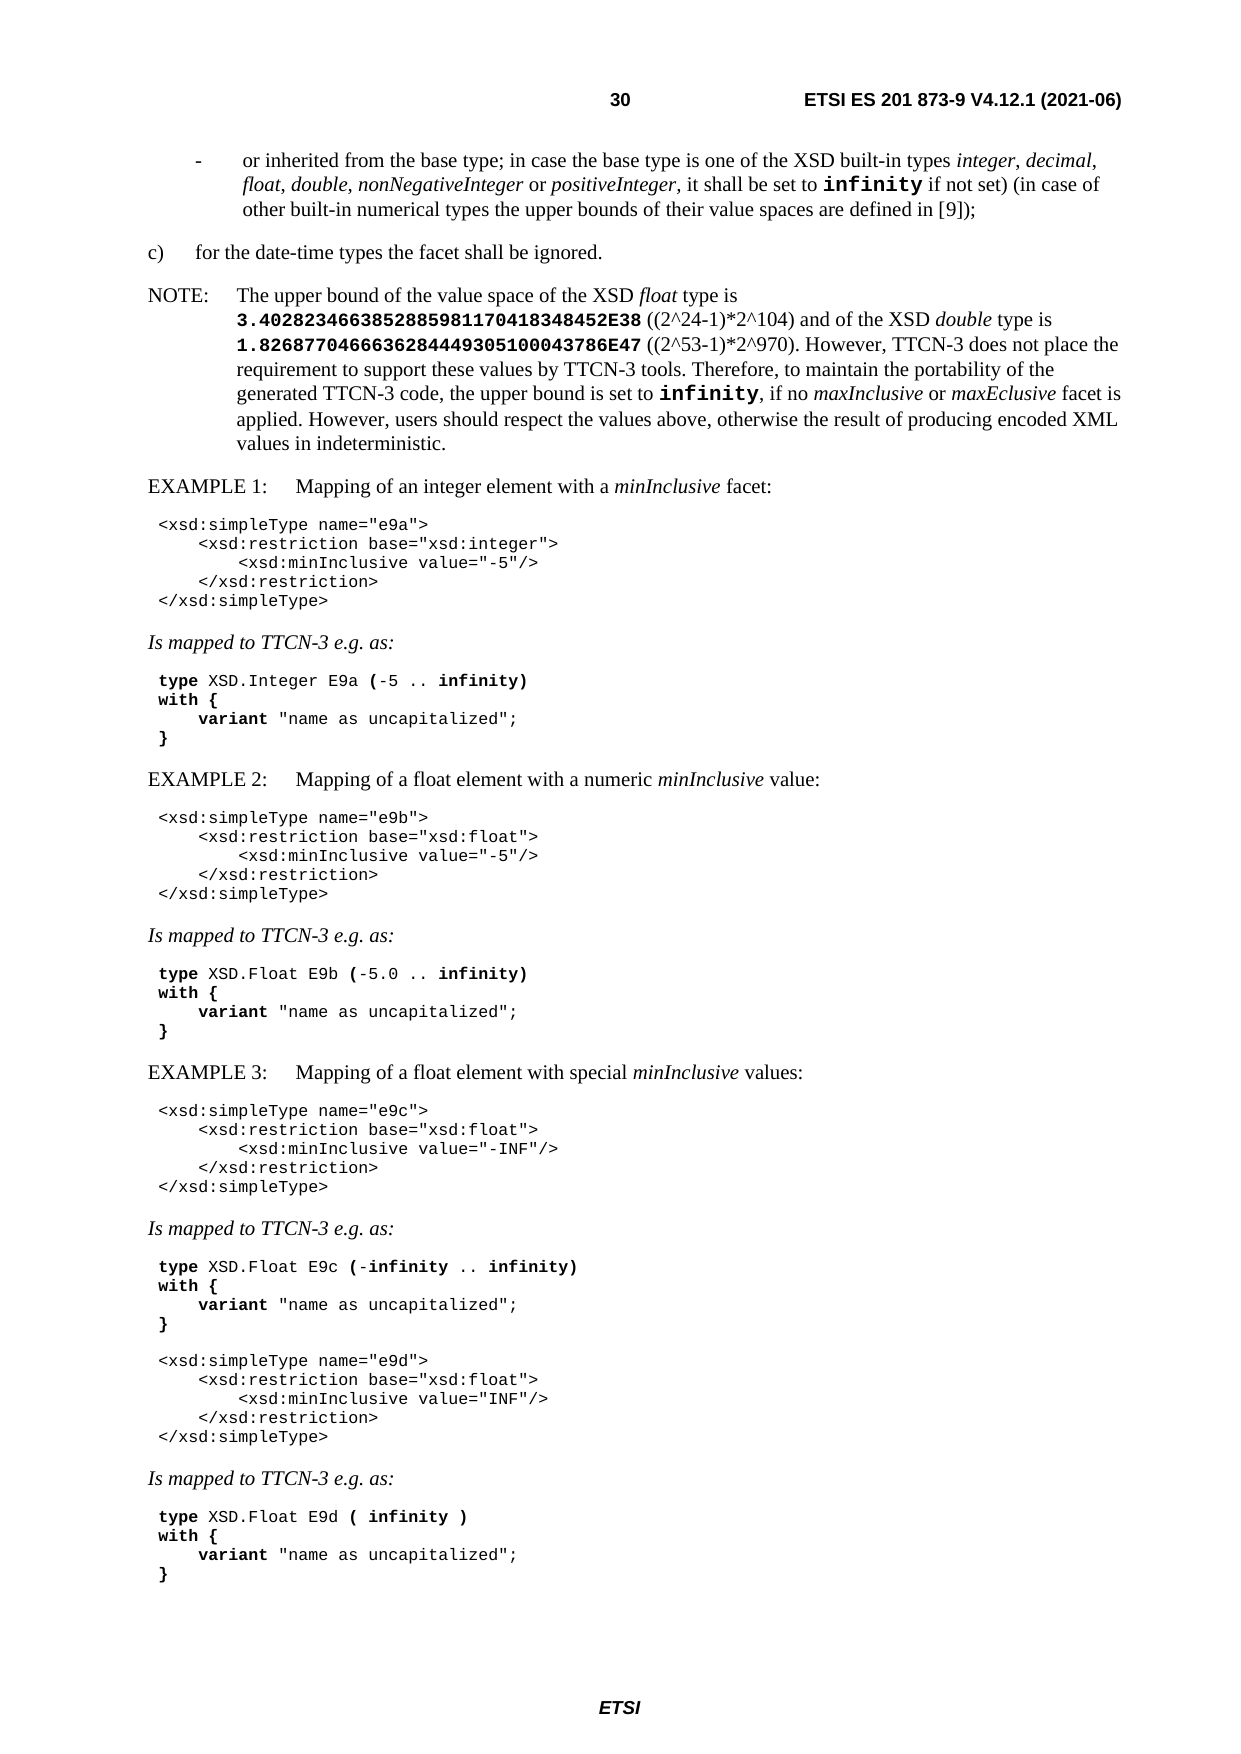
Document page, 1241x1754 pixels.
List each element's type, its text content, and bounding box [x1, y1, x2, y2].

text variant "name as uncapitalized"; [118, 710, 1122, 729]
text type XSD.Float E9d ( infinity ) [118, 1509, 1122, 1528]
text EXAMPLE 1: Mapping of an integer element with a minInclusive facet: [148, 474, 1122, 498]
text variant "name as uncapitalized"; [118, 1003, 1122, 1022]
text Is mapped to TTCN-3 e.g. as: [118, 630, 1122, 654]
text <xsd:minInclusive value="-5"/> [118, 554, 1122, 573]
text Is mapped to TTCN-3 e.g. as: [118, 1466, 1122, 1490]
text <xsd:restriction base="xsd:integer"> [118, 536, 1122, 554]
text </xsd:simpleType> [118, 592, 1122, 611]
text } [118, 1566, 1122, 1584]
text with { [118, 1278, 1122, 1296]
text <xsd:simpleType name="e9a"> [118, 517, 1122, 536]
text or inherited from the base type; in case the base type is one of the XSD built-in types integer, decimal, float, double, nonNegativeInteger or positiveInteger, it shall be set to infinity if not set) (in case of other built-in numerical types the upper bounds of their value spaces are defined in [9]); [195, 148, 1122, 221]
text </xsd:restriction> [118, 1159, 1122, 1178]
text EXAMPLE 2: Mapping of a float element with a numeric minInclusive value: [148, 767, 1122, 791]
text } [118, 1315, 1122, 1334]
text <xsd:restriction base="xsd:float"> [118, 1372, 1122, 1391]
text NOTE: The upper bound of the value space of the XSD float type is 3.4028234663852885981170418348452E38 ((2^24-1)*2^104) and of the XSD double type is 1.8268770466636284449305100043786E47 ((2^53-1)*2^970). However, TTCN-3 does not place the requirement to support these values by TTCN-3 tools. Therefore, to maintain the portability of the generated TTCN-3 code, the upper bound is set to infinity, if no maxInclusive or maxEclusive facet is applied. However, users should respect the values above, otherwise the result of producing encoded XML values in indeterministic. [148, 283, 1122, 455]
list for the date-time types the facet shall be ignored. [148, 240, 1122, 264]
text <xsd:simpleType name="e9b"> [118, 810, 1122, 829]
text <xsd:restriction base="xsd:float"> [118, 1122, 1122, 1141]
text </xsd:restriction> [118, 1409, 1122, 1428]
text type XSD.Float E9c (-infinity .. infinity) [118, 1259, 1122, 1278]
text with { [118, 1528, 1122, 1547]
text <xsd:simpleType name="e9c"> [118, 1103, 1122, 1122]
text </xsd:simpleType> [118, 885, 1122, 904]
text </xsd:restriction> [118, 866, 1122, 885]
text variant "name as uncapitalized"; [118, 1296, 1122, 1315]
text type XSD.Float E9b (-5.0 .. infinity) with { [118, 966, 1122, 1003]
text <xsd:minInclusive value="-INF"/> [118, 1141, 1122, 1159]
text </xsd:restriction> [118, 573, 1122, 592]
text } [118, 1022, 1122, 1041]
text Is mapped to TTCN-3 e.g. as: [118, 923, 1122, 947]
text <xsd:minInclusive value="INF"/> [118, 1391, 1122, 1409]
text EXAMPLE 3: Mapping of a float element with special minInclusive values: [148, 1060, 1122, 1084]
text </xsd:simpleType> [118, 1428, 1122, 1447]
text <xsd:minInclusive value="-5"/> [118, 847, 1122, 866]
text <xsd:restriction base="xsd:float"> [118, 829, 1122, 847]
text <xsd:simpleType name="e9d"> [118, 1353, 1122, 1372]
text } [118, 729, 1122, 748]
text </xsd:simpleType> [118, 1178, 1122, 1197]
text Is mapped to TTCN-3 e.g. as: [118, 1216, 1122, 1240]
text variant "name as uncapitalized"; [118, 1547, 1122, 1566]
text type XSD.Integer E9a (-5 .. infinity) with { [118, 673, 1122, 710]
